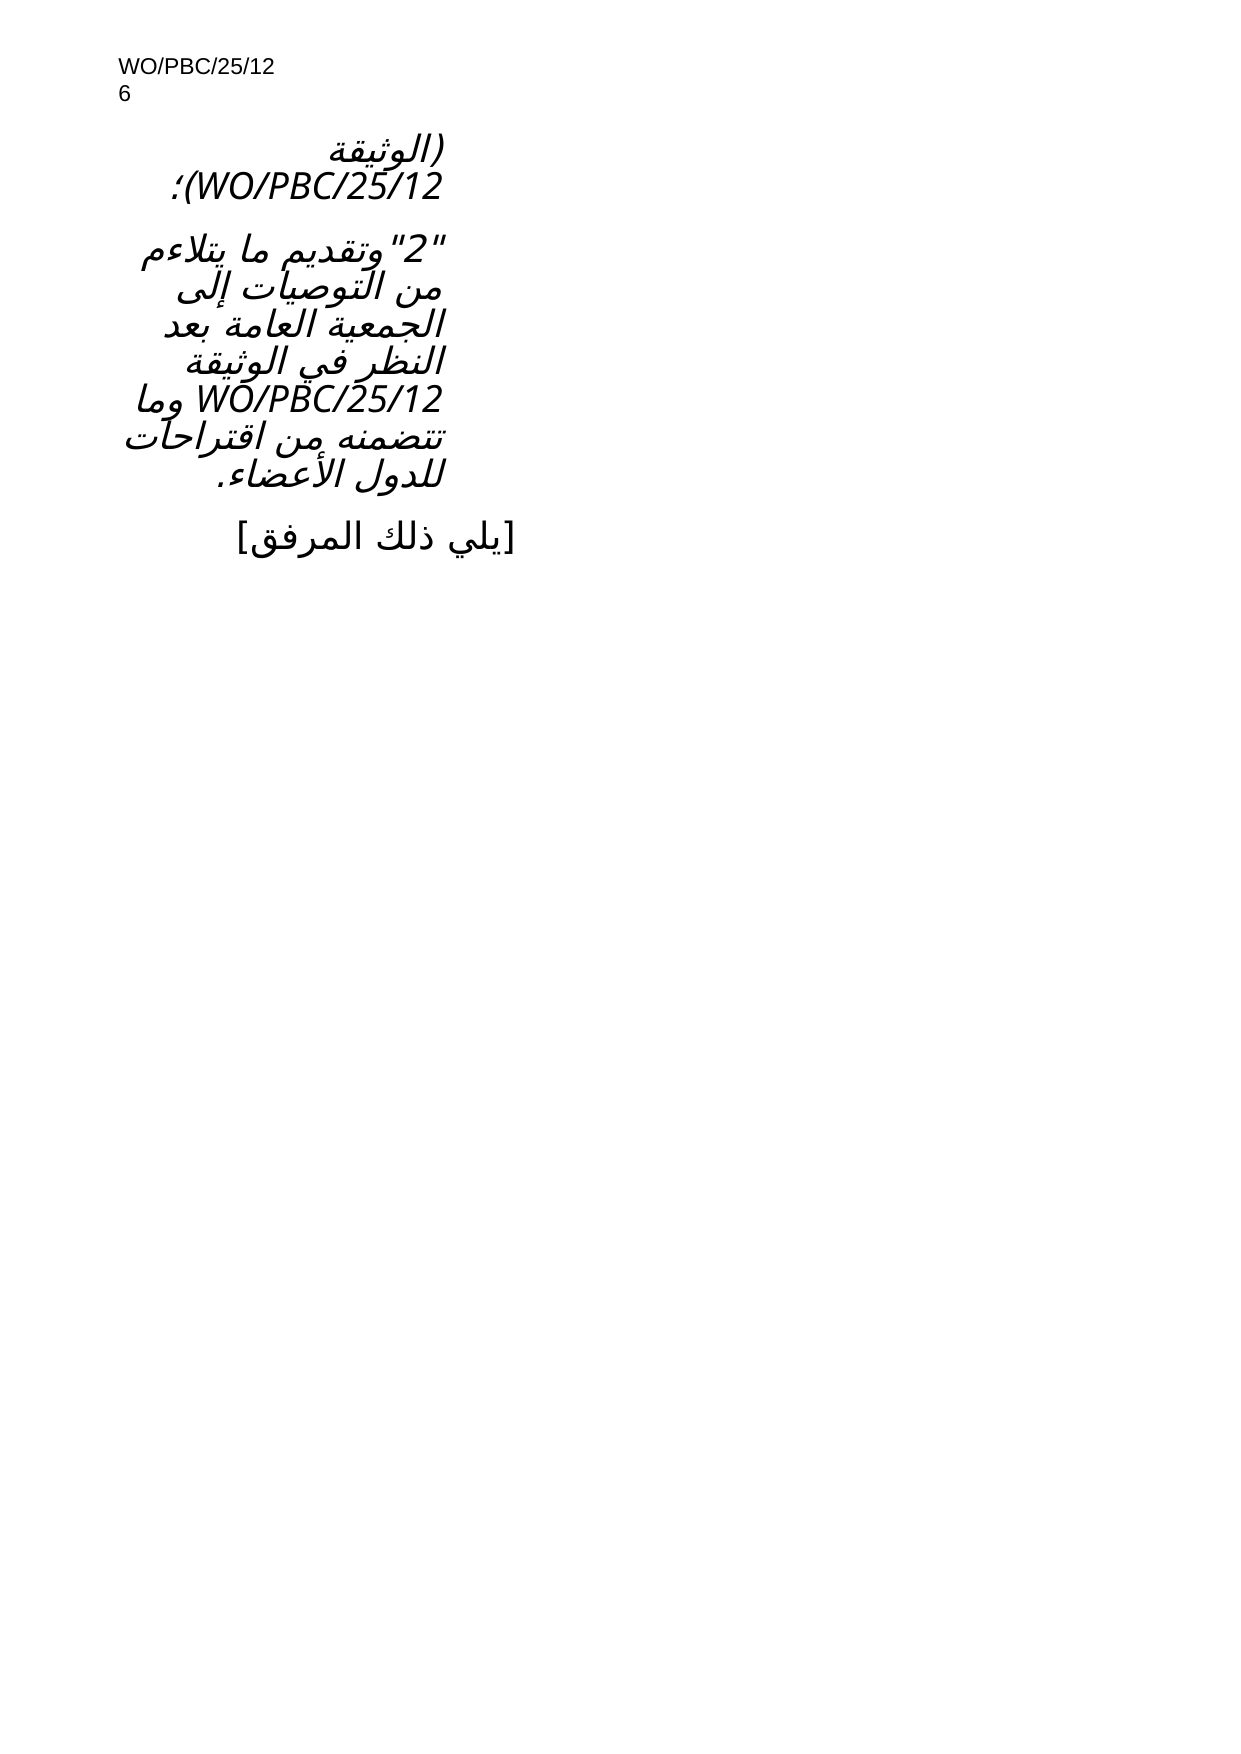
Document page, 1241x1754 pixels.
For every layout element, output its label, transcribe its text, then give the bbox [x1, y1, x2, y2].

text [يلي ذلك المرفق] [306, 520, 516, 557]
text "2" وتقديم ما يتلاءم من التوصيات إلى الجمعية العامة بعد النظر في الوثيقة WO/PBC/25/12 وما تتضمنه من اقتراحات للدول الأعضاء. [118, 232, 443, 495]
text [يلي ذلك المرفق] [118, 520, 347, 557]
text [118, 132, 443, 207]
